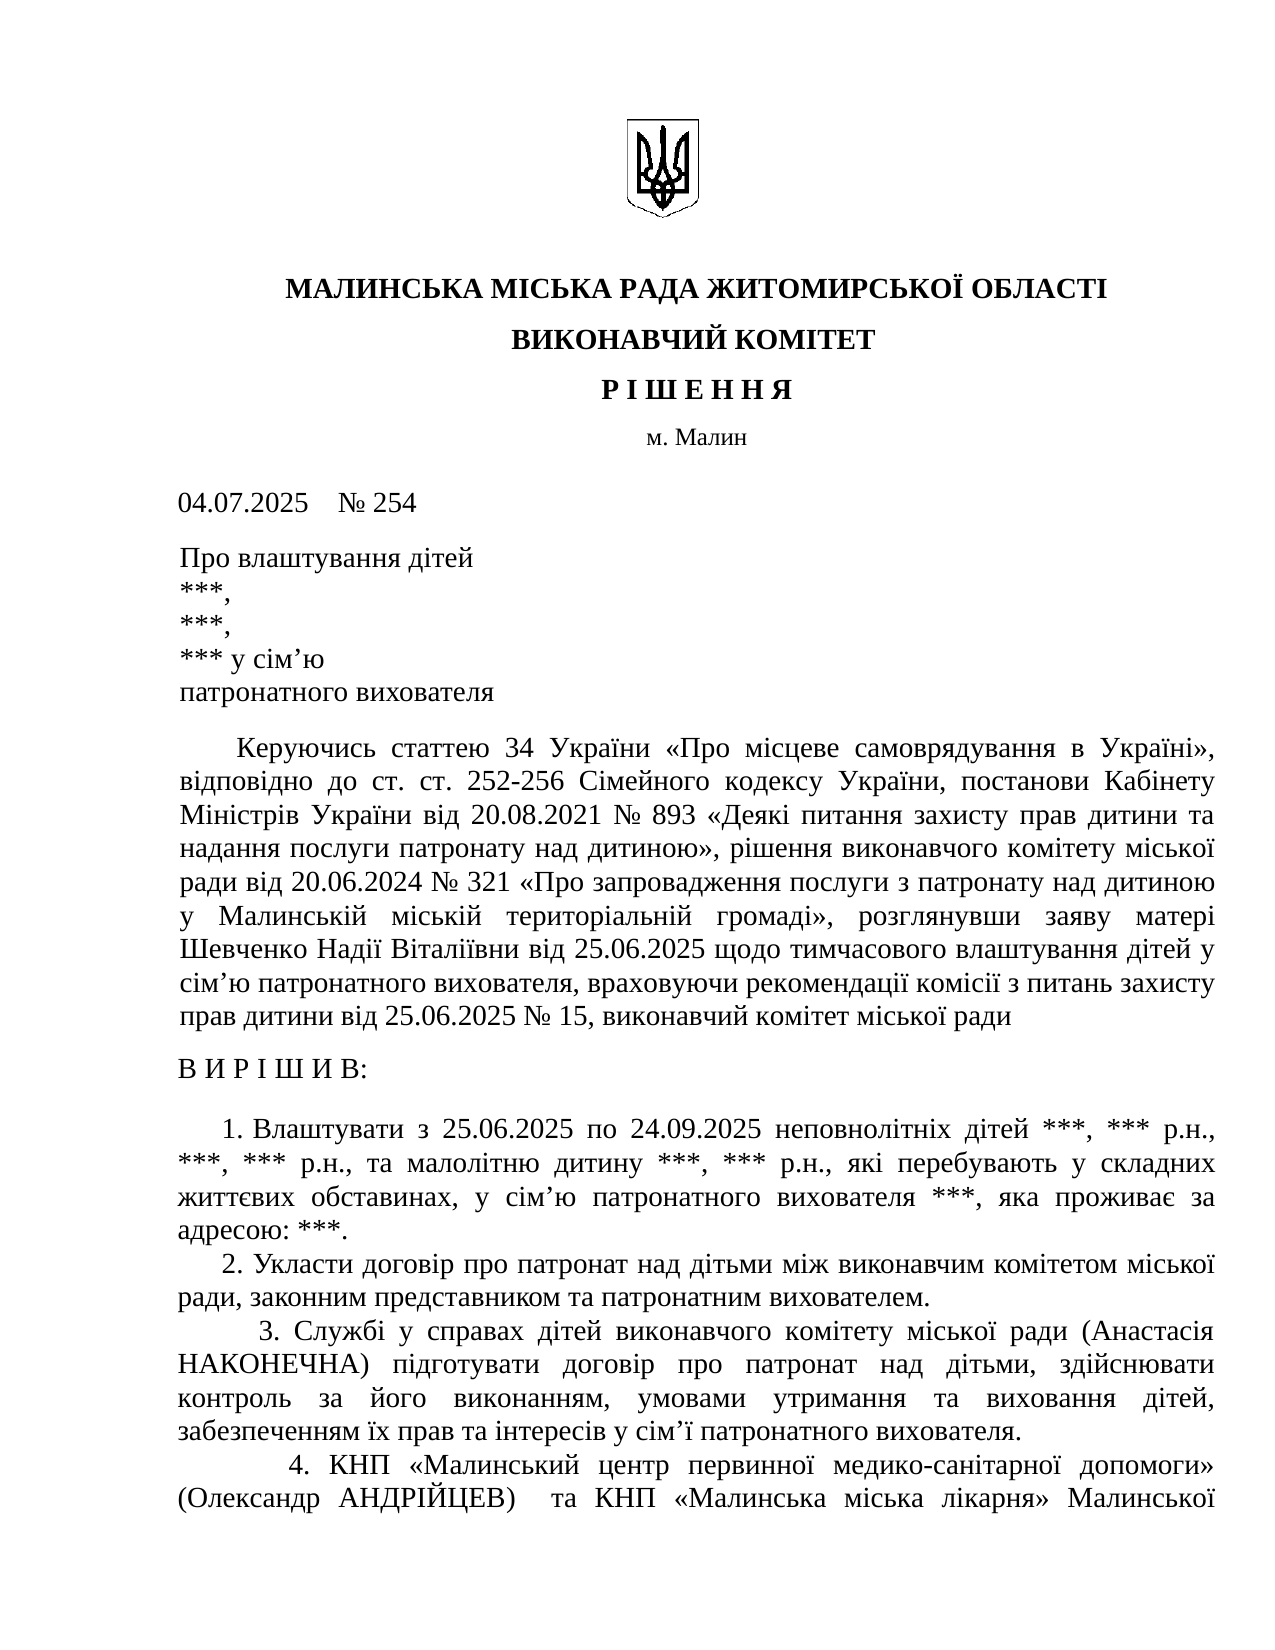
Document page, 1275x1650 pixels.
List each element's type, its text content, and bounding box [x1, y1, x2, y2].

text м. Малин [177, 422, 1216, 451]
text МАЛИНСЬКА МІСЬКА РАДА ЖИТОМИРСЬКОЇ ОБЛАСТІ [177, 272, 1216, 305]
list Влаштувати з 25.06.2025 по 24.09.2025 неповнолітніх дітей ***, *** р.н., ***, *** р.н., та малолітню дитину ***, *** р.н., які перебувають у складних життєвих обставинах, у сім’ю патронатного вихователя ***, яка проживає за адресою: ***. [177, 1112, 1216, 1246]
text 04.07.2025 № 254 [177, 485, 1216, 518]
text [177, 1447, 1216, 1514]
text ***, [179, 574, 1216, 607]
text Керуючись статтею 34 України «Про місцеве самоврядування в Україні», відповідно до ст. ст. 252-256 Сімейного кодексу України, постанови Кабінету Міністрів України від 20.08.2021 № 893 «Деякі питання захисту прав дитини та надання послуги патронату над дитиною», рішення виконавчого комітету міської ради від 20.06.2024 № 321 «Про запровадження послуги з патронату над дитиною у Малинській міській територіальній громаді», розглянувши заяву матері Шевченко Надії Віталіївни від 25.06.2025 щодо тимчасового влаштування дітей у сім’ю патронатного вихователя, враховуючи рекомендації комісії з питань захисту прав дитини від 25.06.2025 № 15, виконавчий комітет міської ради [179, 730, 1216, 1032]
text В И Р І Ш И В: [177, 1051, 1216, 1084]
list Укласти договір про патронат над дітьми між виконавчим комітетом міської ради, законним представником та патронатним вихователем. [177, 1246, 1216, 1313]
text Р І Ш Е Н Н Я [177, 372, 1216, 406]
text ВИКОНАВЧИЙ КОМІТЕТ [177, 322, 1216, 355]
text *** у сім’ю [179, 641, 1216, 674]
text ***, [179, 607, 1216, 641]
text 3. Службі у справах дітей виконавчого комітету міської ради (Анастасія НАКОНЕЧНА) підготувати договір про патронат над дітьми, здійснювати контроль за його виконанням, умовами утримання та виховання дітей, забезпеченням їх прав та інтересів у сім’ї патронатного вихователя. [177, 1313, 1216, 1447]
text Про влаштування дітей [179, 540, 1216, 574]
picture [626, 118, 700, 219]
text патронатного вихователя [179, 674, 1216, 708]
